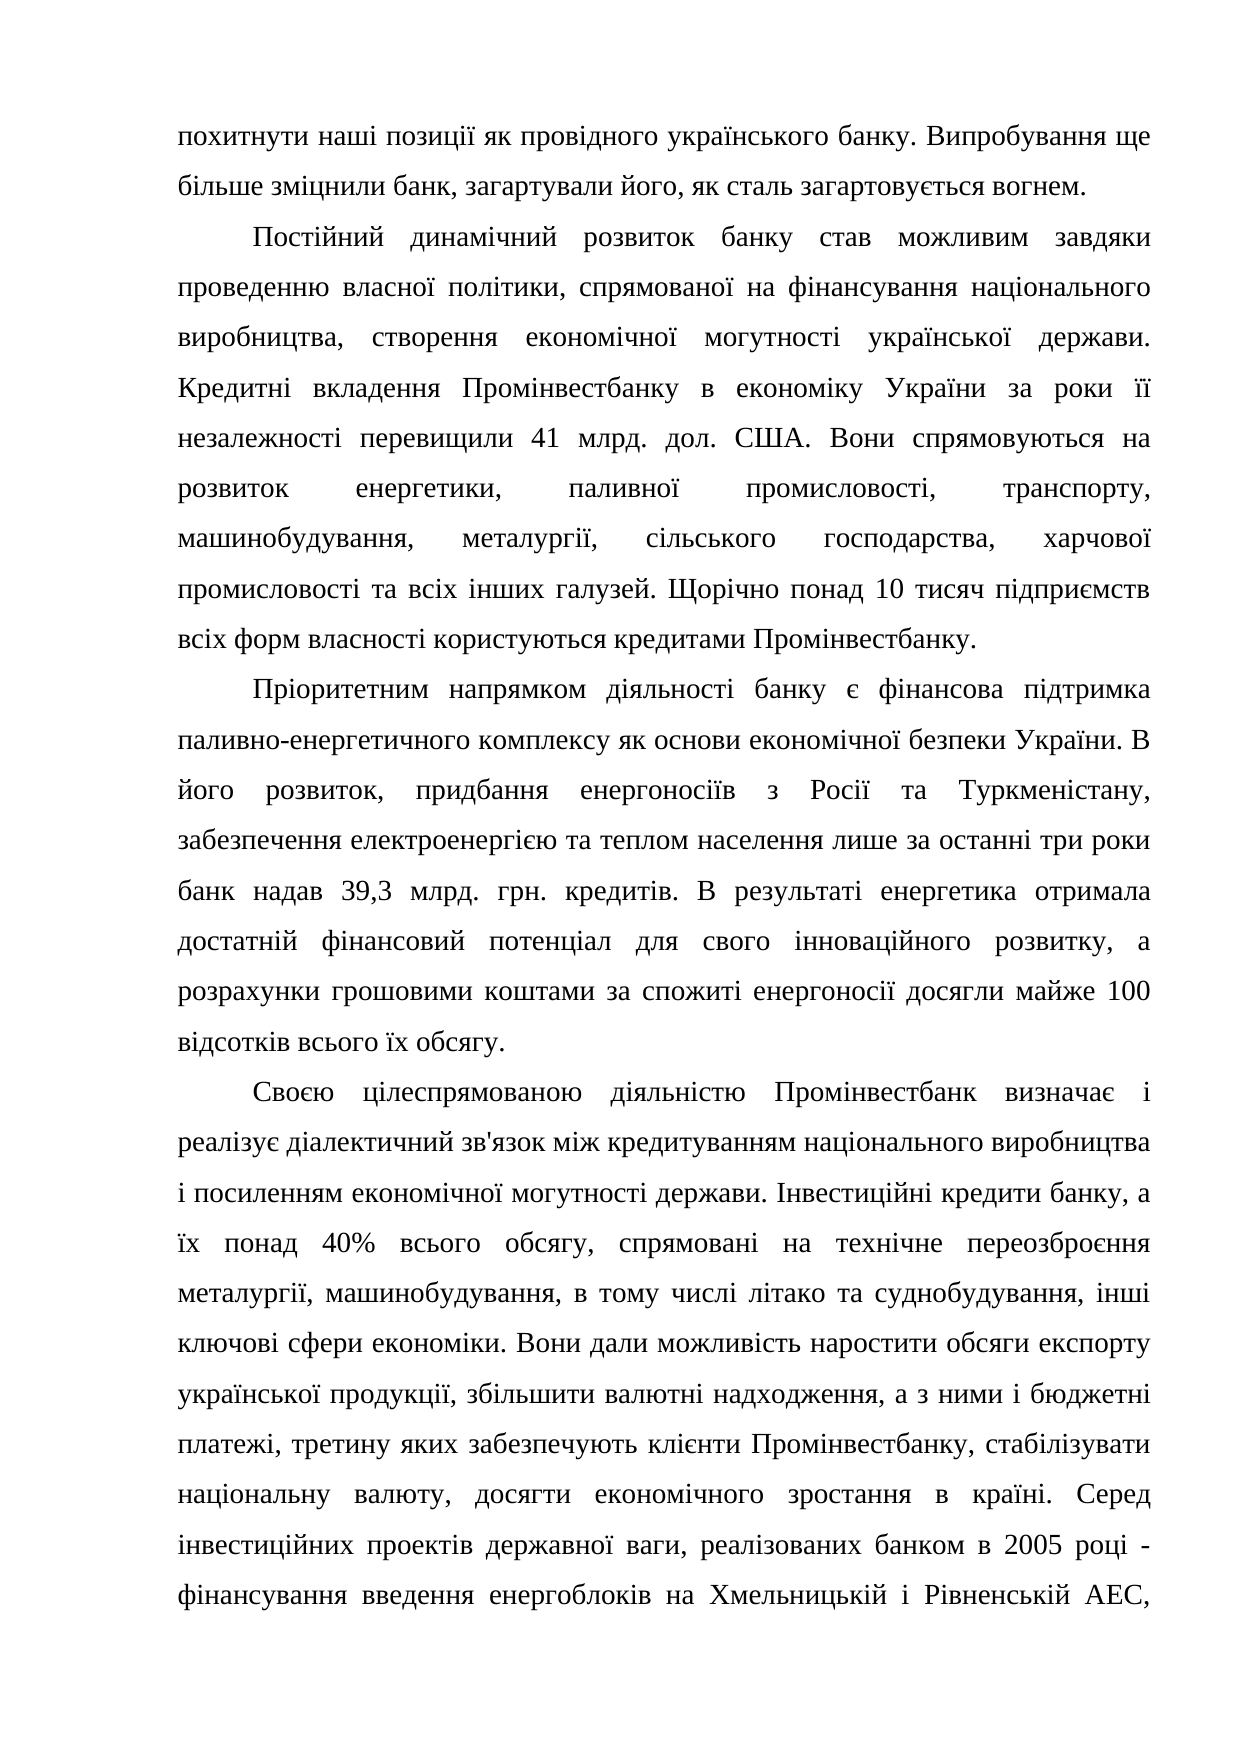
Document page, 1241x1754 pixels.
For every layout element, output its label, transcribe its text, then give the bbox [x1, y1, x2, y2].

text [177, 1074, 1152, 1611]
text Пріоритетним напрямком діяльності банку є фінансова підтримка паливно-енергетичного комплексу як основи економічної безпеки України. В його розвиток, придбання енергоносіїв з Росії та Туркменістану, забезпечення електроенергією та теплом населення лише за останні три роки банк надав 39,3 млрд. грн. кредитів. В результаті енергетика отримала достатній фінансовий потенціал для свого інноваційного розвитку, а розрахунки грошовими коштами за спожиті енергоносії досягли майже 100 відсотків всього їх обсягу. [177, 672, 1152, 1057]
text Постійний динамічний розвиток банку став можливим завдяки проведенню власної політики, спрямованої на фінансування національного виробництва, створення економічної могутності української держави. Кредитні вкладення Промінвестбанку в економіку України за роки її незалежності перевищили 41 млрд. дол. США. Вони спрямовуються на розвиток енергетики, паливної промисловості, транспорту, машинобудування, металургії, сільського господарства, харчової промисловості та всіх інших галузей. Щорічно понад 10 тисяч підприємств всіх форм власності користуються кредитами Промінвестбанку. [177, 219, 1152, 655]
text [177, 118, 1152, 202]
